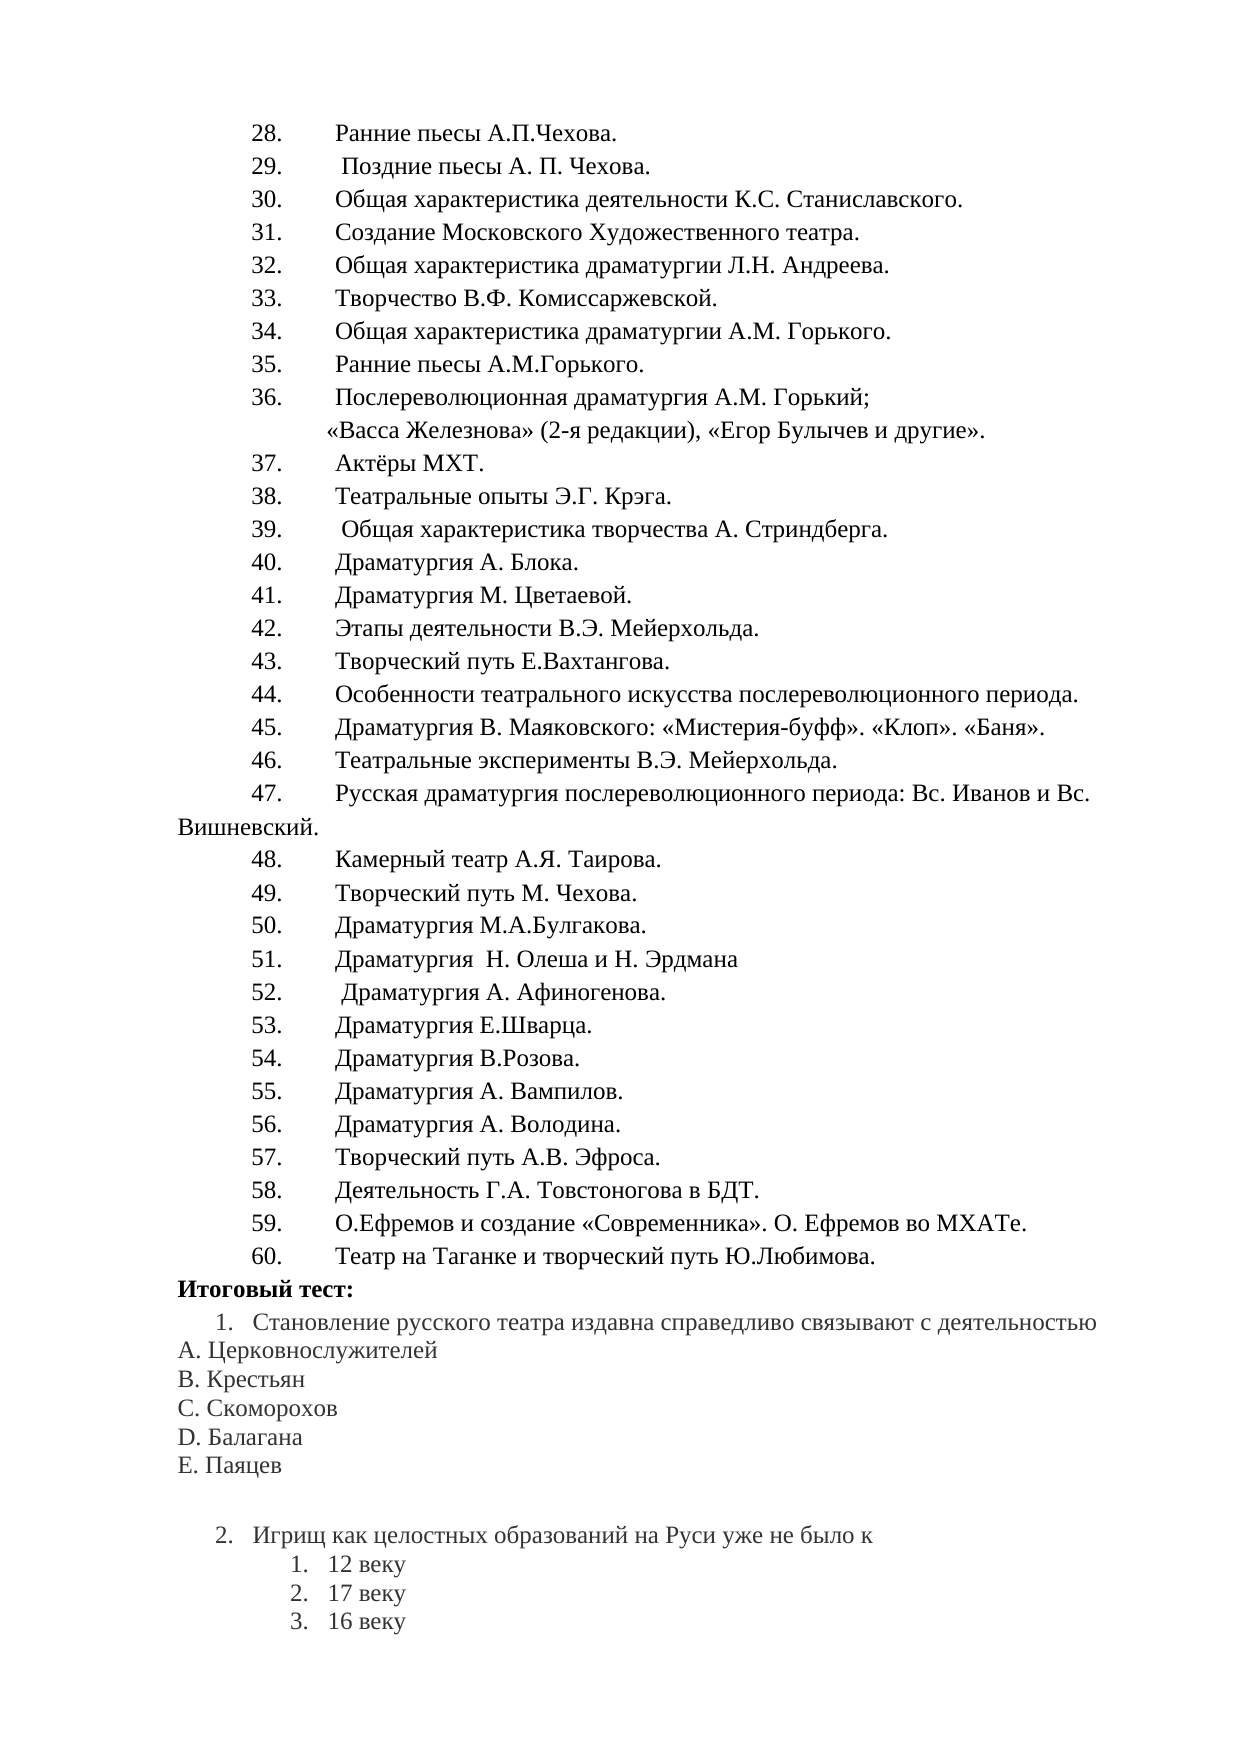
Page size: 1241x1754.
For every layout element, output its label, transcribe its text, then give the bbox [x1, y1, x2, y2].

list Творческий путь А.В. Эфроса. [177, 1142, 1152, 1171]
list Театральные эксперименты В.Э. Мейерхольда. [177, 746, 1152, 774]
list Творчество В.Ф. Комиссаржевской. [177, 283, 1152, 312]
list Драматургия А. Володина. [177, 1109, 1152, 1137]
text E. Паяцев [177, 1451, 1152, 1479]
text D. Балагана [177, 1422, 1152, 1451]
list Драматургия Е.Шварца. [177, 1010, 1152, 1038]
text «Васса Железнова» (2-я редакции), «Егор Булычев и другие». [177, 415, 1152, 444]
list Драматургия А. Блока. [177, 547, 1152, 576]
list Драматургия А. Вампилов. [177, 1076, 1152, 1104]
list Драматургия М.А.Булгакова. [177, 911, 1152, 939]
list Становление русского театра издавна справедливо связывают с деятельностью [215, 1307, 1152, 1336]
list Русская драматургия послереволюционного периода: Вс. Иванов и Вс. Вишневский. [177, 778, 1152, 840]
list Общая характеристика драматургии Л.Н. Андреева. [177, 250, 1152, 279]
list Этапы деятельности В.Э. Мейерхольда. [177, 613, 1152, 642]
list 17 веку [290, 1578, 1152, 1606]
list Поздние пьесы А. П. Чехова. [177, 151, 1152, 180]
text Итоговый тест: [177, 1274, 1152, 1303]
list Драматургия В. Маяковского: «Мистерия-буфф». «Клоп». «Баня». [177, 712, 1152, 741]
text А. Церковнослужителей [177, 1336, 1152, 1364]
list Камерный театр А.Я. Таирова. [177, 844, 1152, 873]
list Особенности театрального искусства послереволюционного периода. [177, 679, 1152, 708]
list Общая характеристика творчества А. Стриндберга. [177, 514, 1152, 543]
list Игрищ как целостных образований на Руси уже не было к [215, 1520, 1152, 1549]
list 16 веку [290, 1606, 1152, 1635]
list Общая характеристика деятельности К.С. Станиславского. [177, 184, 1152, 213]
list Ранние пьесы А.М.Горького. [177, 349, 1152, 378]
list Драматургия В.Розова. [177, 1043, 1152, 1071]
list Общая характеристика драматургии А.М. Горького. [177, 316, 1152, 345]
list О.Ефремов и создание «Современника». О. Ефремов во МХАТе. [177, 1208, 1152, 1237]
list Творческий путь Е.Вахтангова. [177, 646, 1152, 675]
text C. Скоморохов [177, 1393, 1152, 1422]
list Театральные опыты Э.Г. Крэга. [177, 481, 1152, 510]
list Творческий путь М. Чехова. [177, 878, 1152, 906]
text B. Крестьян [177, 1364, 1152, 1393]
list Деятельность Г.А. Товстоногова в БДТ. [177, 1175, 1152, 1203]
list Драматургия Н. Олеша и Н. Эрдмана [177, 944, 1152, 972]
list Ранние пьесы А.П.Чехова. [177, 118, 1152, 147]
list Драматургия А. Афиногенова. [177, 977, 1152, 1005]
list Театр на Таганке и творческий путь Ю.Любимова. [177, 1241, 1152, 1269]
list 12 веку [290, 1549, 1152, 1578]
list Послереволюционная драматургия А.М. Горький; [177, 382, 1152, 411]
list Создание Московского Художественного театра. [177, 217, 1152, 246]
list Драматургия М. Цветаевой. [177, 580, 1152, 609]
list Актёры МХТ. [177, 448, 1152, 477]
